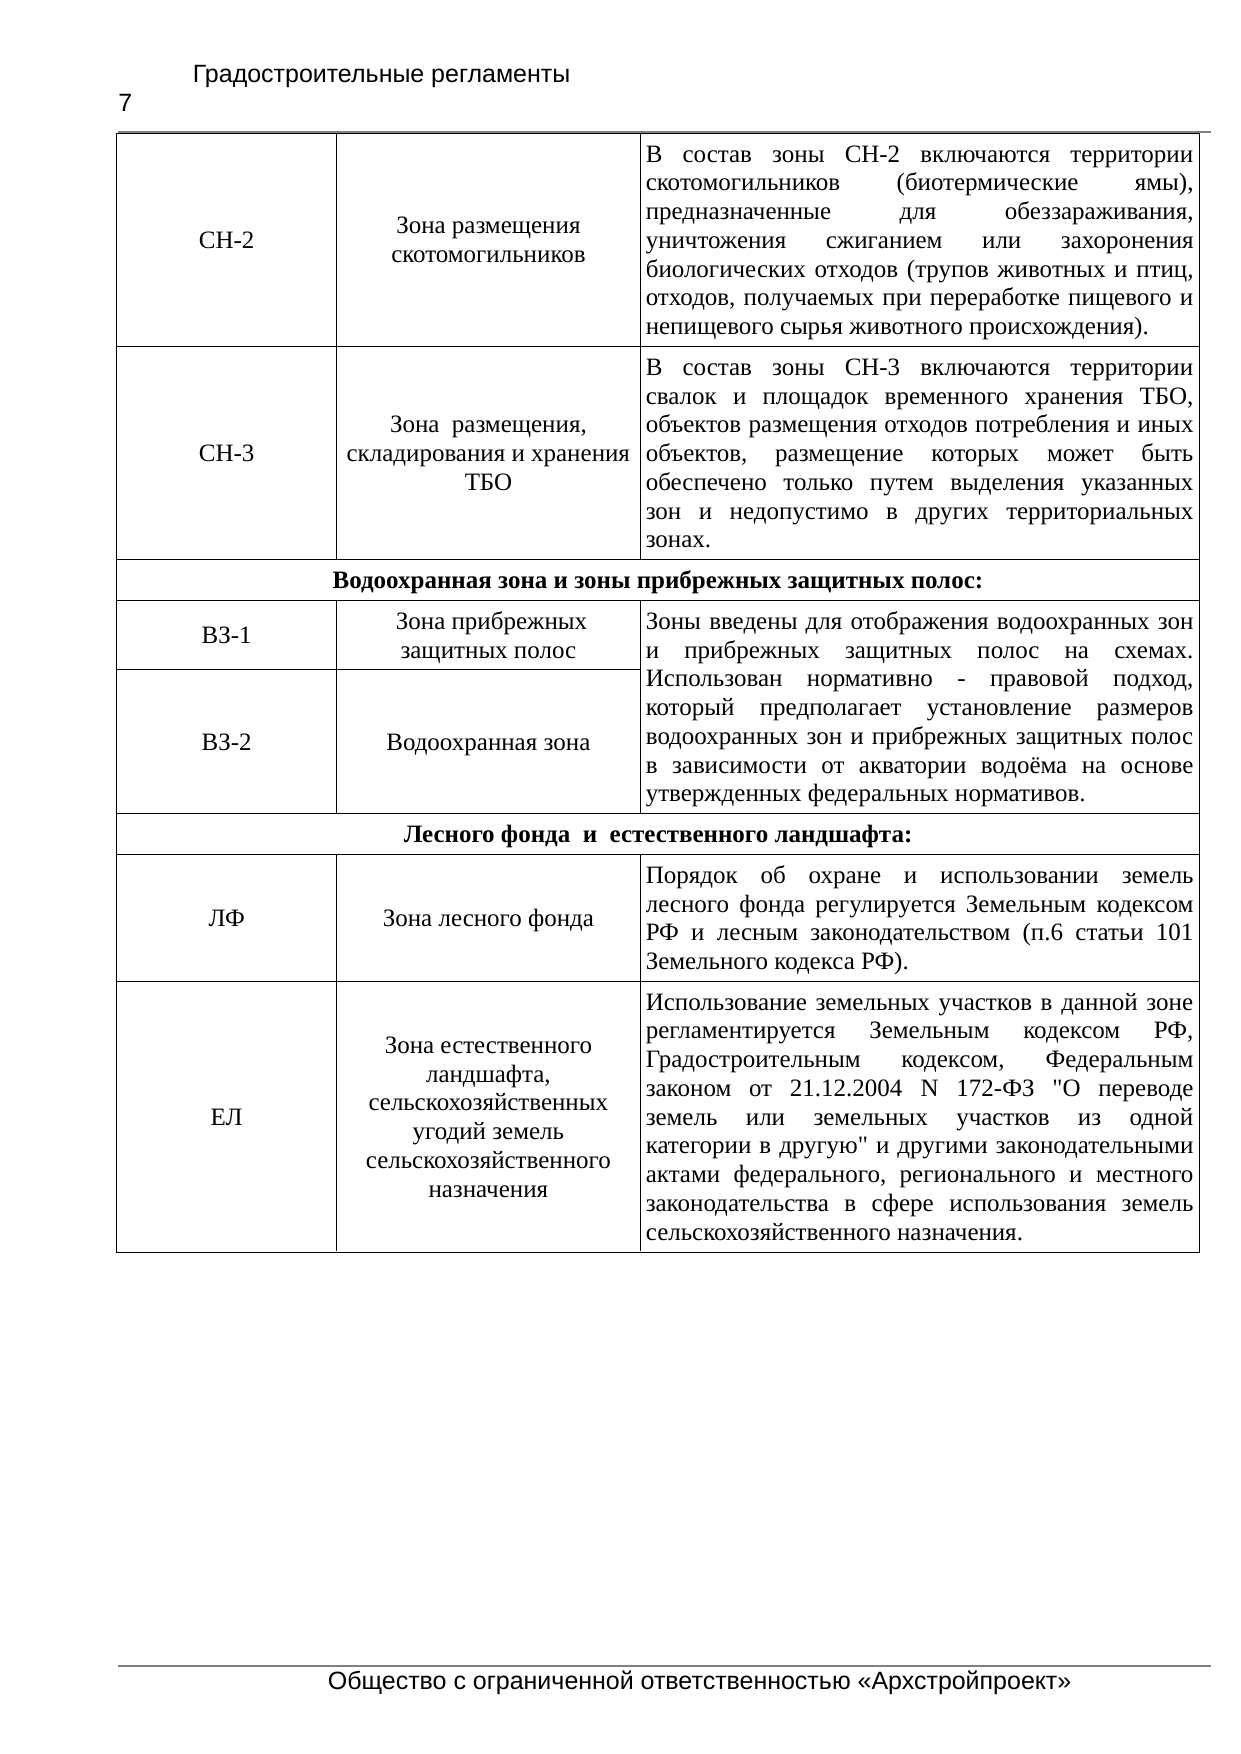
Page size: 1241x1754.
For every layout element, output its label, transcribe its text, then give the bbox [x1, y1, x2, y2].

table_cell ЕЛ [117, 982, 336, 1251]
table_cell ВЗ-1 [117, 601, 336, 669]
table_cell СН-3 [117, 347, 336, 559]
table_cell Зона размещения скотомогильников [337, 134, 640, 346]
table_cell В состав зоны СН-3 включаются территории свалок и площадок временного хранения ТБО, объектов размещения отходов потребления и иных объектов, размещение которых может быть обеспечено только путем выделения указанных зон и недопустимо в других территориальных зонах. [641, 347, 1199, 559]
table_cell Порядок об охране и использовании земель лесного фонда регулируется Земельным кодексом РФ и лесным законодательством (п.6 статьи 101 Земельного кодекса РФ). [641, 855, 1199, 981]
table_cell Зона размещения, складирования и хранения ТБО [337, 347, 640, 559]
table_cell Зоны введены для отображения водоохранных зон и прибрежных защитных полос на схемах. Использован нормативно - правовой подход, который предполагает установление размеров водоохранных зон и прибрежных защитных полос в зависимости от акватории водоёма на основе утвержденных федеральных нормативов. [641, 601, 1199, 813]
table_cell Водоохранная зона [337, 670, 640, 813]
table_cell Зона естественного ландшафта, сельскохозяйственных угодий земель сельскохозяйственного назначения [337, 982, 640, 1251]
table_cell ВЗ-2 [117, 670, 336, 813]
table_cell Зона прибрежных защитных полос [337, 601, 640, 669]
table_cell СН-2 [117, 134, 336, 346]
table_cell Лесного фонда и естественного ландшафта: [117, 814, 1199, 854]
table_cell ЛФ [117, 855, 336, 981]
table_cell Водоохранная зона и зоны прибрежных защитных полос: [117, 560, 1199, 600]
table_cell Зона лесного фонда [337, 855, 640, 981]
table_cell Использование земельных участков в данной зоне регламентируется Земельным кодексом РФ, Градостроительным кодексом, Федеральным законом от 21.12.2004 N 172-ФЗ "О переводе земель или земельных участков из одной категории в другую" и другими законодательными актами федерального, регионального и местного законодательства в сфере использования земель сельскохозяйственного назначения. [641, 982, 1199, 1251]
table_cell В состав зоны СН-2 включаются территории скотомогильников (биотермические ямы), предназначенные для обеззараживания, уничтожения сжиганием или захоронения биологических отходов (трупов животных и птиц, отходов, получаемых при переработке пищевого и непищевого сырья животного происхождения). [641, 134, 1199, 346]
